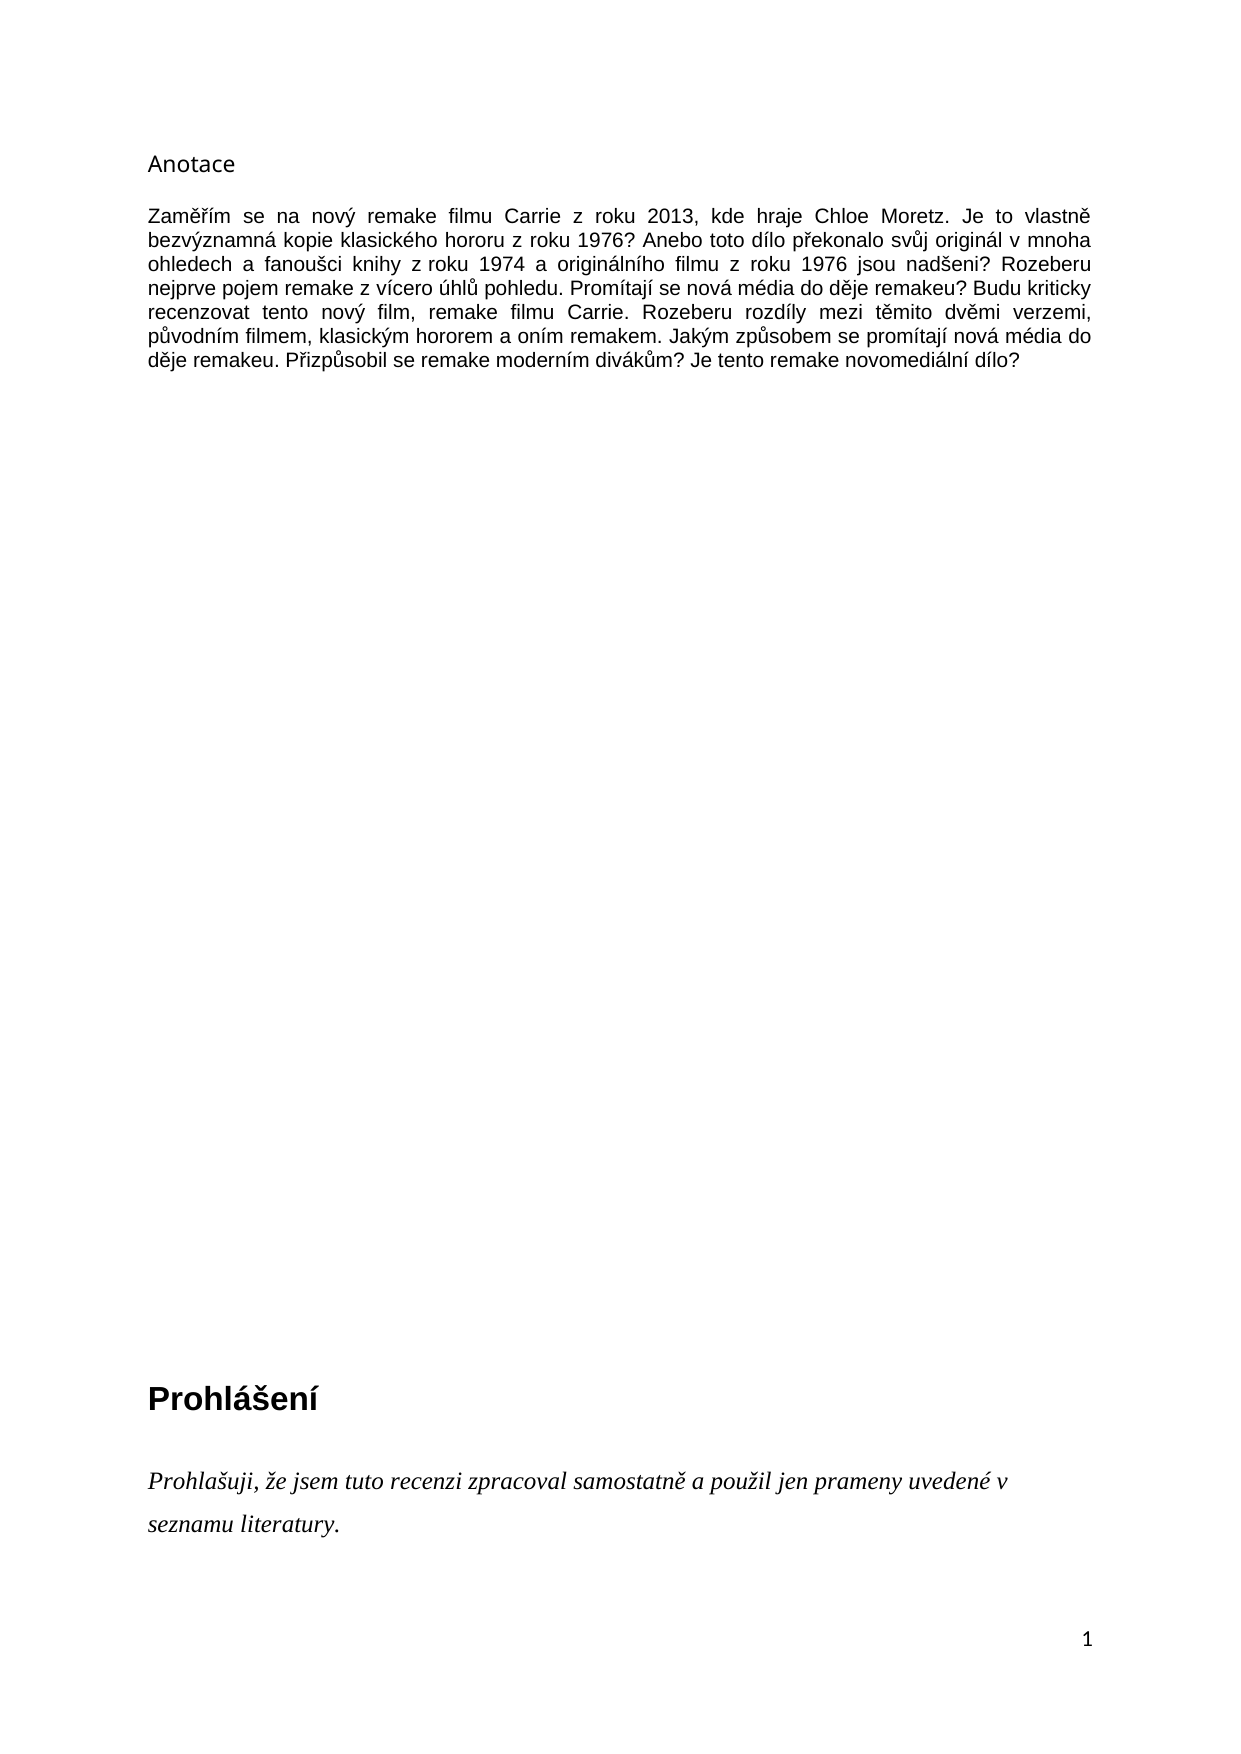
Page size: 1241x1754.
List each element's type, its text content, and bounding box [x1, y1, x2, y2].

text Prohlašuji, že jsem tuto recenzi zpracoval samostatně a použil jen prameny uvedené v seznamu literatury. [148, 1466, 1093, 1538]
text Prohlášení [148, 1379, 1093, 1417]
text Anotace [148, 148, 1093, 179]
text Zaměřím se na nový remake filmu Carrie z roku 2013, kde hraje Chloe Moretz. Je to vlastně bezvýznamná kopie klasického hororu z roku 1976? Anebo toto dílo překonalo svůj originál v mnoha ohledech a fanoušci knihy z roku 1974 a originálního filmu z roku 1976 jsou nadšeni? Rozeberu nejprve pojem remake z vícero úhlů pohledu. Promítají se nová média do děje remakeu? Budu kriticky recenzovat tento nový film, remake filmu Carrie. Rozeberu rozdíly mezi těmito dvěmi verzemi, původním filmem, klasickým hororem a oním remakem. Jakým způsobem se promítají nová média do děje remakeu. Přizpůsobil se remake moderním divákům? Je tento remake novomediální dílo? [148, 204, 1093, 372]
